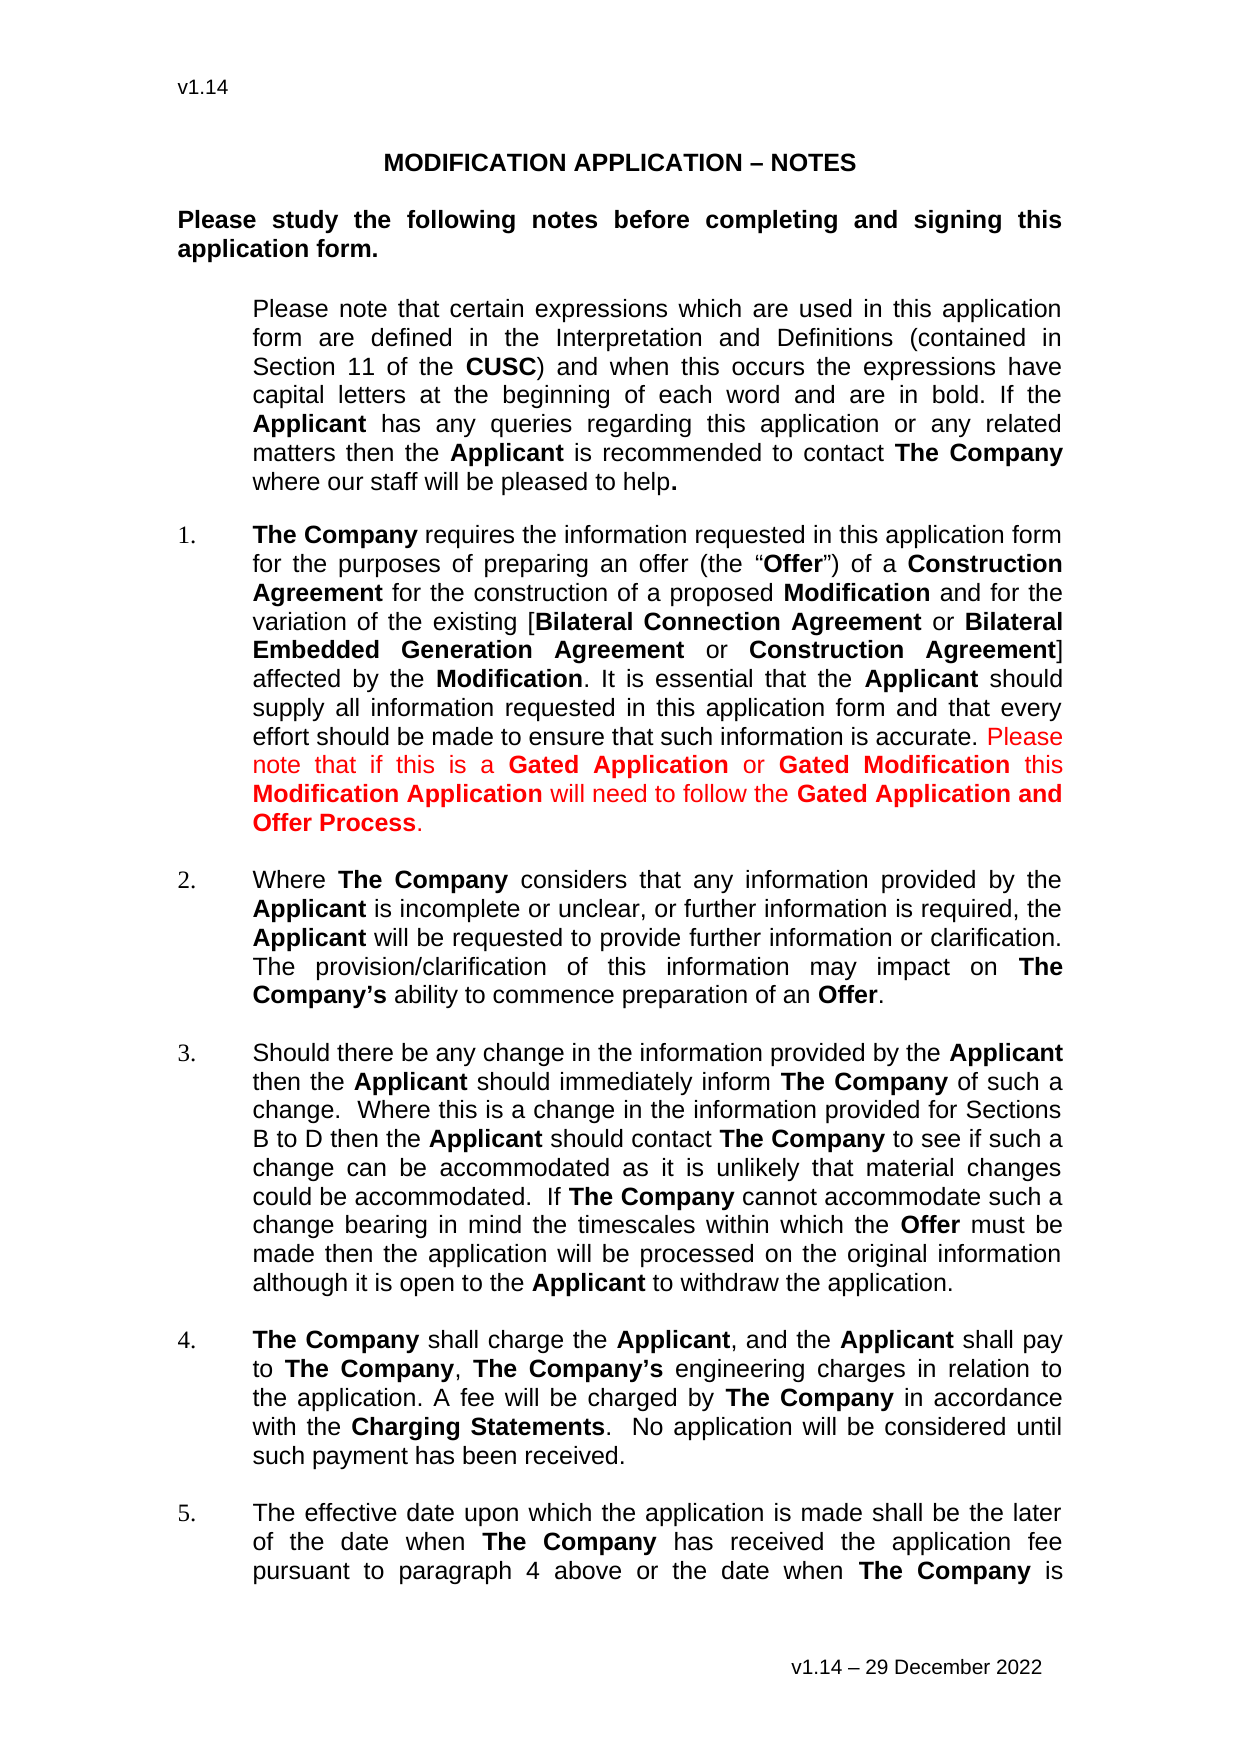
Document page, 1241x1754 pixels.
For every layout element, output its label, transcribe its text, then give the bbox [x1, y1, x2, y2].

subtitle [177, 1498, 1063, 1584]
subtitle The Company requires the information requested in this application form for the purposes of preparing an offer (the “Offer”) of a Construction Agreement for the construction of a proposed Modification and for the variation of the existing [Bilateral Connection Agreement or Bilateral Embedded Generation Agreement or Construction Agreement] affected by the Modification. It is essential that the Applicant should supply all information requested in this application form and that every effort should be made to ensure that such information is accurate. Please note that if this is a Gated Application or Gated Modification this Modification Application will need to follow the Gated Application and Offer Process. [177, 520, 1063, 837]
text MODIFICATION APPLICATION – NOTES [177, 148, 1063, 176]
subtitle Should there be any change in the information provided by the Applicant then the Applicant should immediately inform The Company of such a change. Where this is a change in the information provided for Sections B to D then the Applicant should contact The Company to see if such a change can be accommodated as it is unlikely that material changes could be accommodated. If The Company cannot accommodate such a change bearing in mind the timescales within which the Offer must be made then the application will be processed on the original information although it is open to the Applicant to withdraw the application. [177, 1038, 1063, 1297]
text Please study the following notes before completing and signing this application form. [177, 205, 1063, 263]
subtitle The Company shall charge the Applicant, and the Applicant shall pay to The Company, The Company’s engineering charges in relation to the application. A fee will be charged by The Company in accordance with the Charging Statements. No application will be considered until such payment has been received. [177, 1326, 1063, 1469]
subtitle Where The Company considers that any information provided by the Applicant is incomplete or unclear, or further information is required, the Applicant will be requested to provide further information or clarification. The provision/clarification of this information may impact on The Company’s ability to commence preparation of an Offer. [177, 865, 1063, 1009]
text Please note that certain expressions which are used in this application form are defined in the Interpretation and Definitions (contained in Section 11 of the CUSC) and when this occurs the expressions have capital letters at the beginning of each word and are in bold. If the Applicant has any queries regarding this application or any related matters then the Applicant is recommended to contact The Company where our staff will be pleased to help. [252, 294, 1063, 495]
